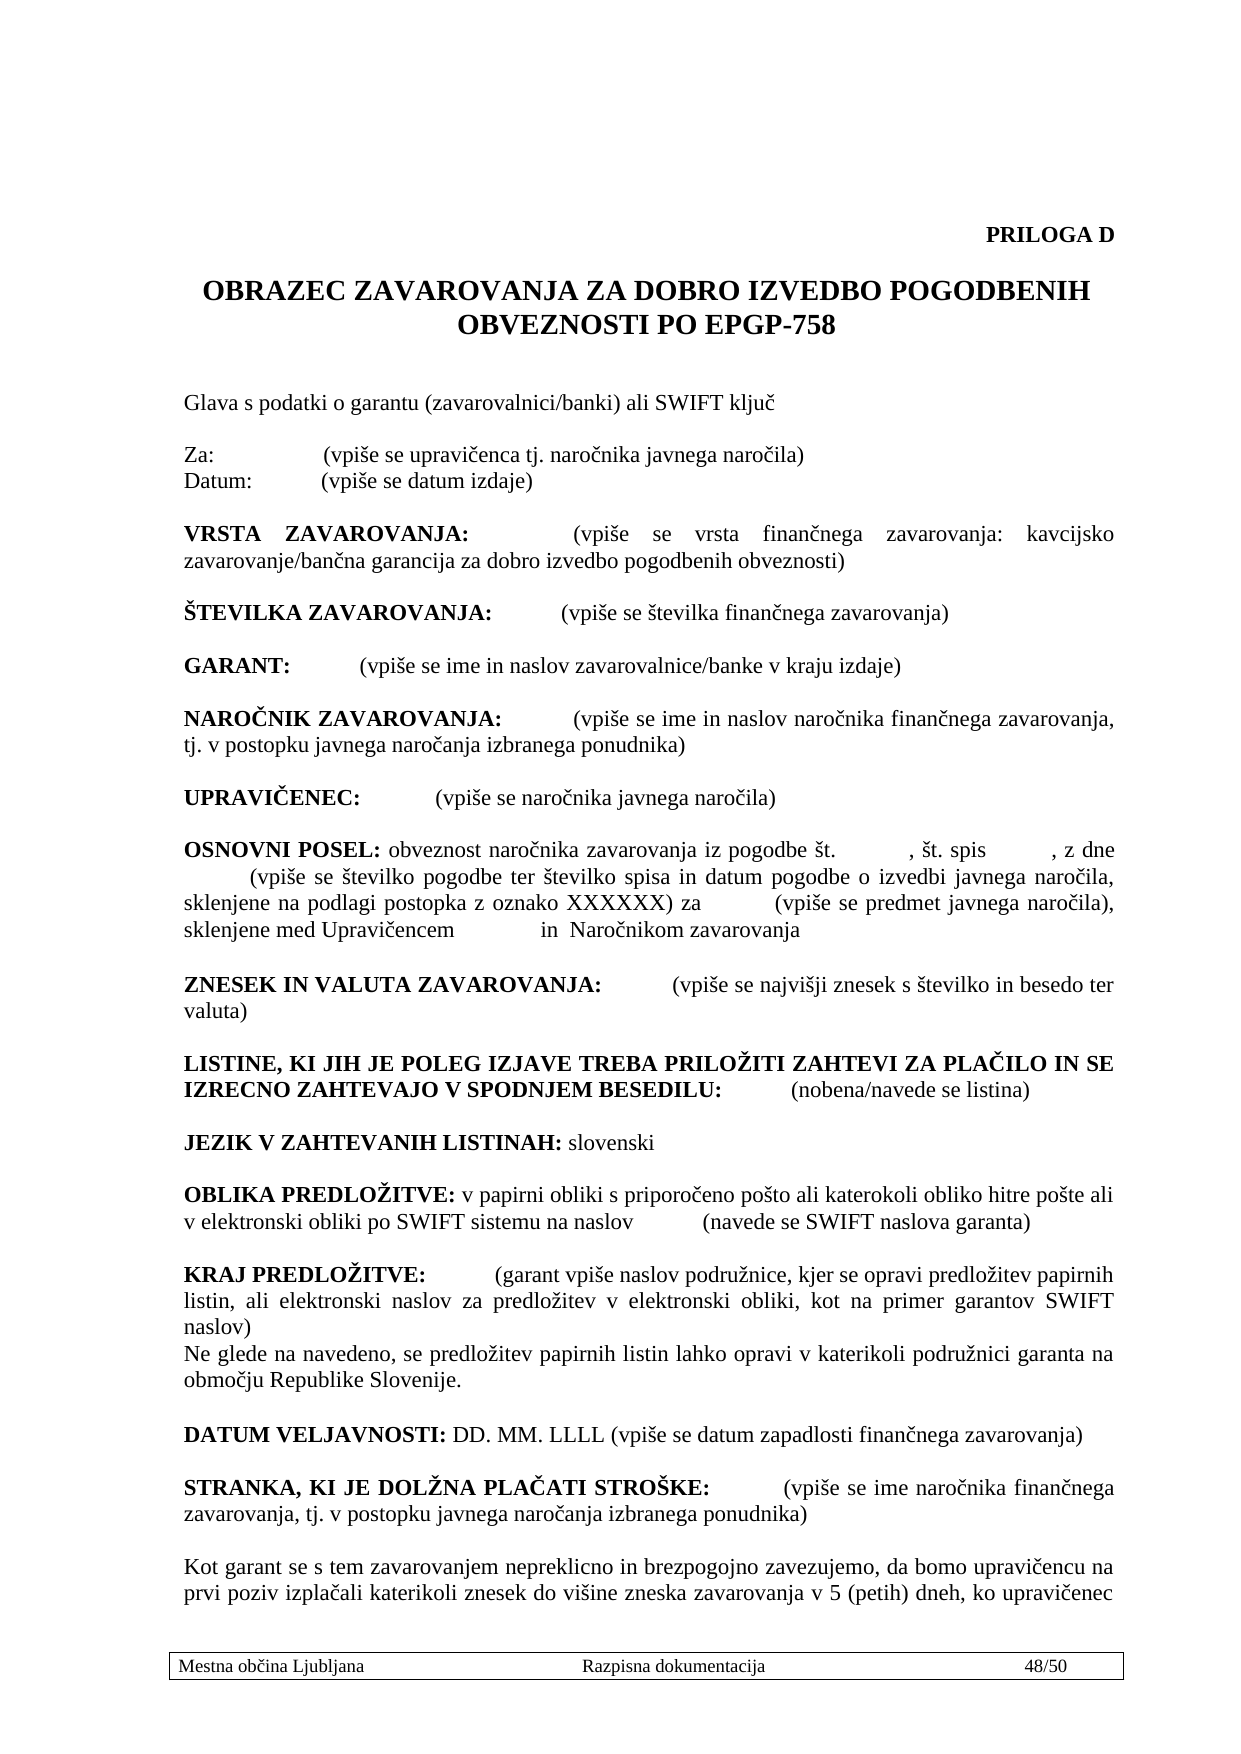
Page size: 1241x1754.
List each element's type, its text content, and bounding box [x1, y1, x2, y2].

text ZNESEK IN VALUTA ZAVAROVANJA: (vpiše se najvišji znesek s številko in besedo ter valuta) [184, 971, 1115, 1023]
text OSNOVNI POSEL: obveznost naročnika zavarovanja iz pogodbe št. , št. spis , z dne (vpiše se številko pogodbe ter številko spisa in datum pogodbe o izvedbi javnega naročila, sklenjene na podlagi postopka z oznako XXXXXX) za (vpiše se predmet javnega naročila), sklenjene med Upravičencem in Naročnikom zavarovanja [184, 837, 1115, 942]
text OBRAZEC ZAVAROVANJA ZA DOBRO IZVEDBO POGODBENIH OBVEZNOSTI PO EPGP-758 [178, 273, 1115, 341]
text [184, 1553, 1115, 1606]
text DATUM VELJAVNOSTI: DD. MM. LLLL (vpiše se datum zapadlosti finančnega zavarovanja) [184, 1421, 1115, 1447]
text PRILOGA D [66, 221, 1115, 247]
text ŠTEVILKA ZAVAROVANJA: (vpiše se številka finančnega zavarovanja) [184, 599, 1115, 626]
text STRANKA, KI JE DOLŽNA PLAČATI STROŠKE: (vpiše se ime naročnika finančnega zavarovanja, tj. v postopku javnega naročanja izbranega ponudnika) [184, 1474, 1115, 1527]
text Datum: (vpiše se datum izdaje) [184, 468, 1115, 494]
text GARANT: (vpiše se ime in naslov zavarovalnice/banke v kraju izdaje) [184, 652, 1115, 678]
text NAROČNIK ZAVAROVANJA: (vpiše se ime in naslov naročnika finančnega zavarovanja, tj. v postopku javnega naročanja izbranega ponudnika) [184, 705, 1115, 757]
text JEZIK V ZAHTEVANIH LISTINAH: slovenski [184, 1129, 1115, 1155]
text Za: (vpiše se upravičenca tj. naročnika javnega naročila) [184, 441, 1115, 468]
text OBLIKA PREDLOŽITVE: v papirni obliki s priporočeno pošto ali katerokoli obliko hitre pošte ali v elektronski obliki po SWIFT sistemu na naslov (navede se SWIFT naslova garanta) [184, 1182, 1115, 1234]
text KRAJ PREDLOŽITVE: (garant vpiše naslov podružnice, kjer se opravi predložitev papirnih listin, ali elektronski naslov za predložitev v elektronski obliki, kot na primer garantov SWIFT naslov) [184, 1261, 1115, 1340]
text Glava s podatki o garantu (zavarovalnici/banki) ali SWIFT ključ [184, 388, 1115, 415]
text Ne glede na navedeno, se predložitev papirnih listin lahko opravi v katerikoli podružnici garanta na območju Republike Slovenije. [184, 1340, 1115, 1392]
text LISTINE, KI JIH JE POLEG IZJAVE TREBA PRILOŽITI ZAHTEVI ZA PLAČILO IN SE IZRECNO ZAHTEVAJO V SPODNJEM BESEDILU: (nobena/navede se listina) [184, 1050, 1115, 1102]
text VRSTA ZAVAROVANJA: (vpiše se vrsta finančnega zavarovanja: kavcijsko zavarovanje/bančna garancija za dobro izvedbo pogodbenih obveznosti) [184, 520, 1115, 573]
text UPRAVIČENEC: (vpiše se naročnika javnega naročila) [184, 784, 1115, 810]
